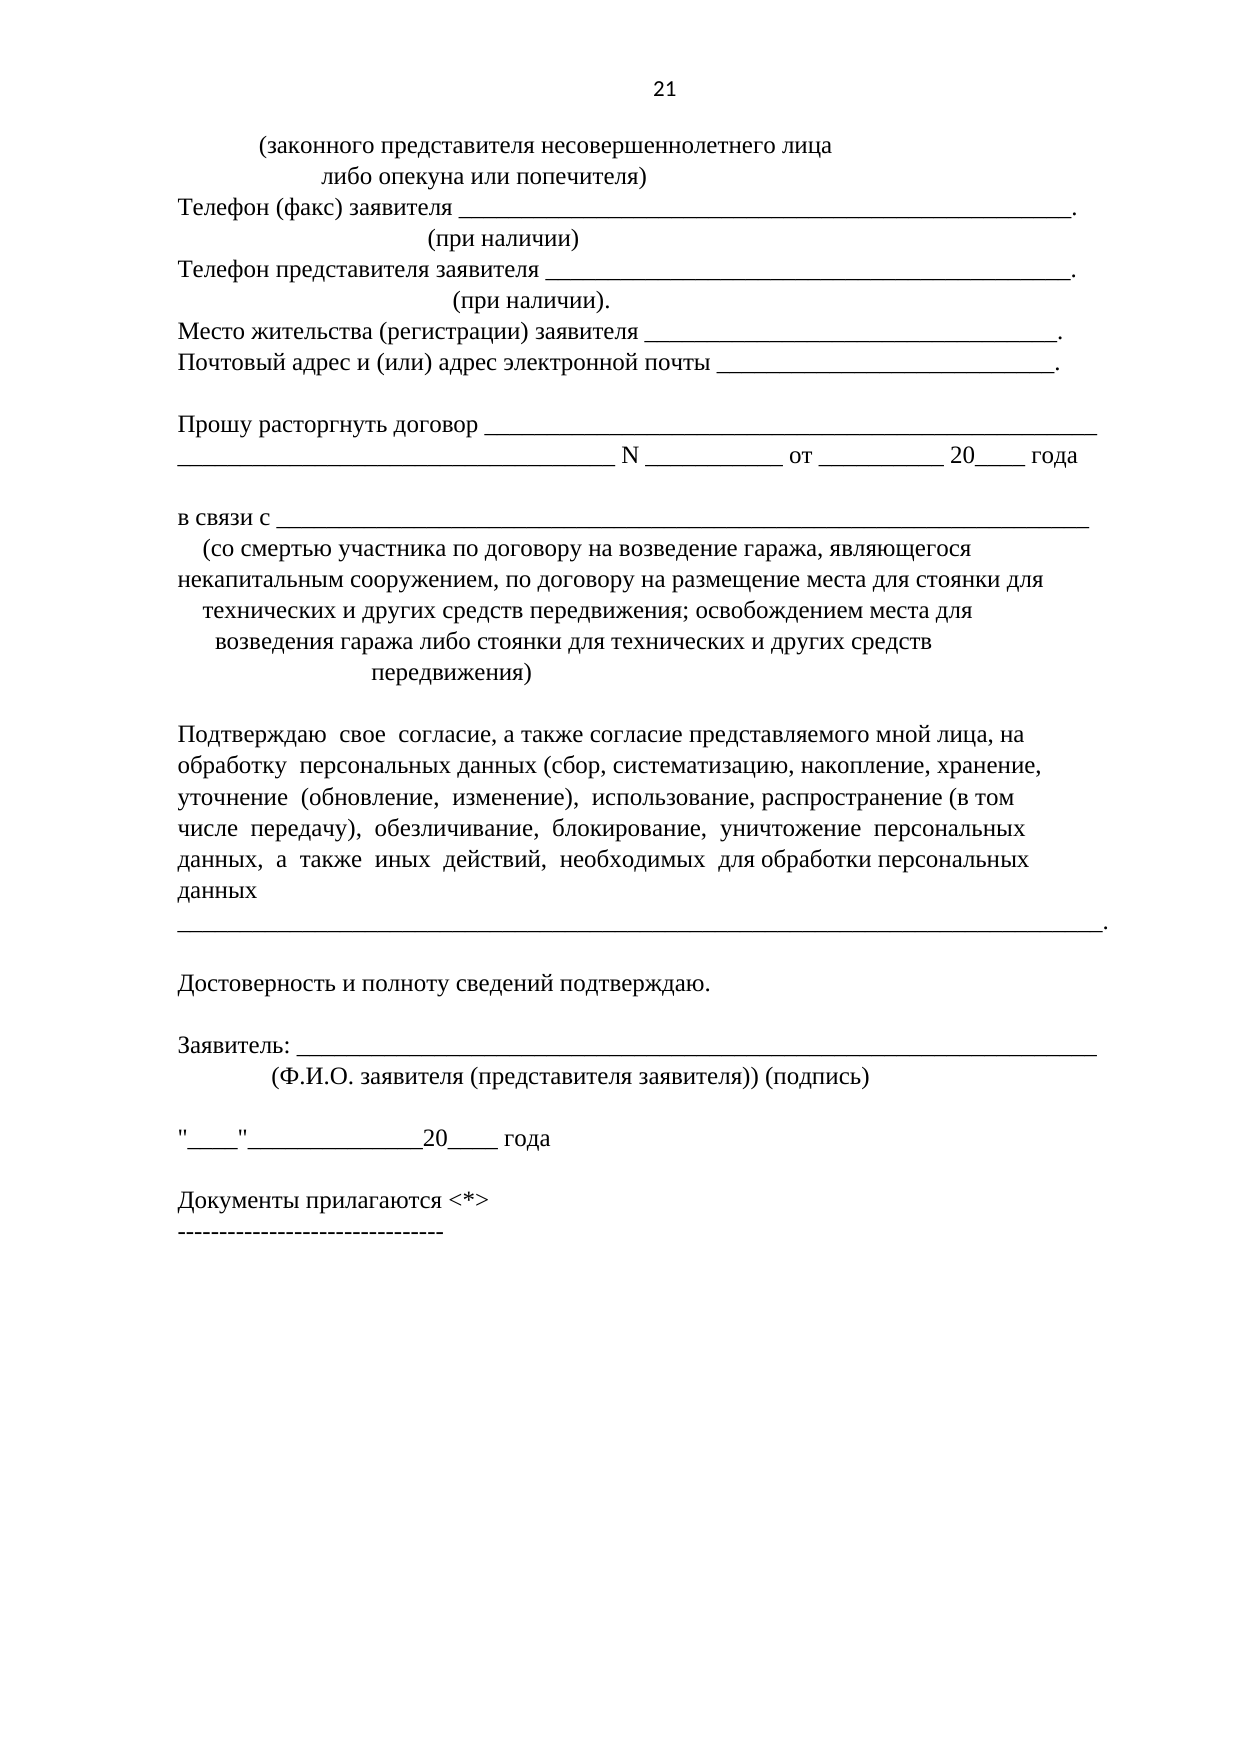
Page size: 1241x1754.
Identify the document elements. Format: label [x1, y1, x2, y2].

text [177, 130, 1152, 1275]
